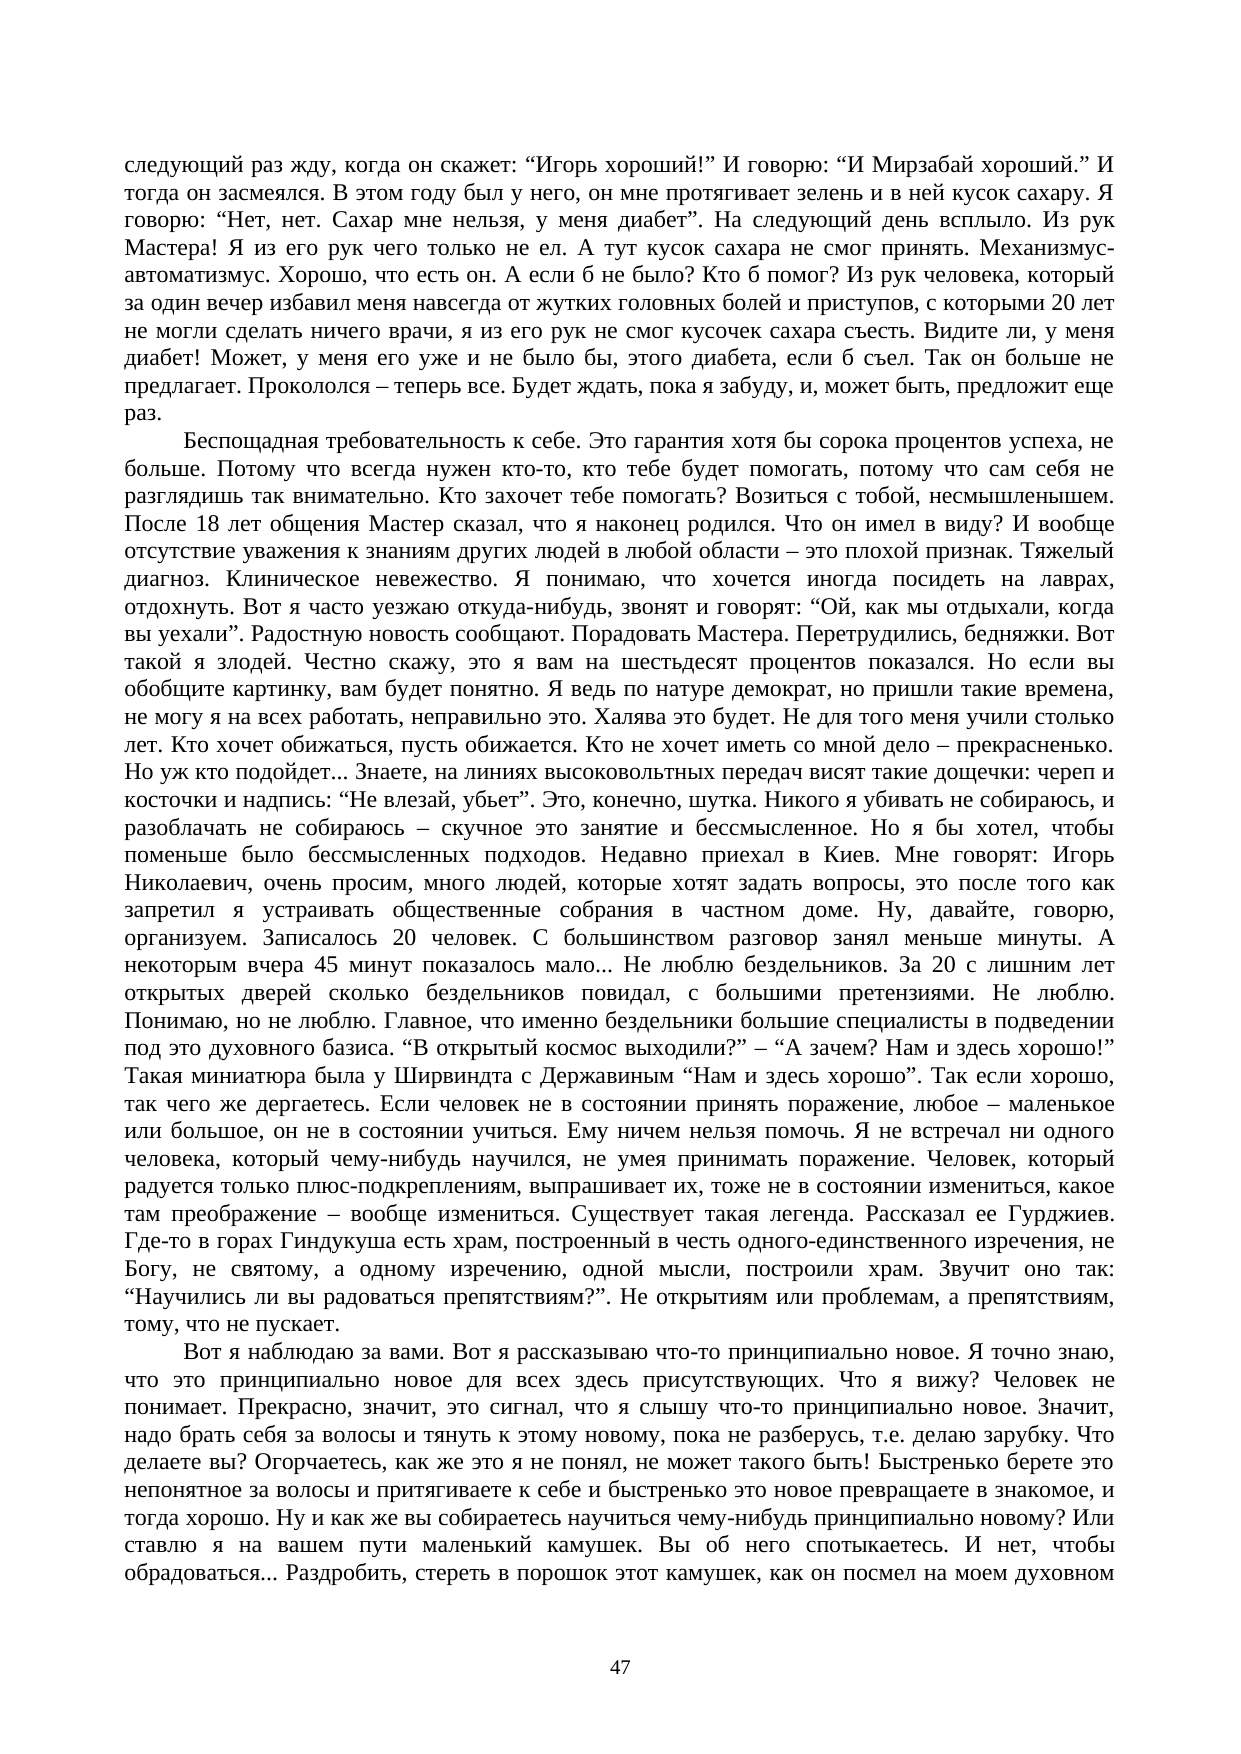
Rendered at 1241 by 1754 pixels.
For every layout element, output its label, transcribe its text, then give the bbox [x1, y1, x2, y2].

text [124, 150, 1116, 426]
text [124, 1337, 1116, 1585]
text Беспощадная требовательность к себе. Это гарантия хотя бы сорока процентов успеха, не больше. Потому что всегда нужен кто-то, кто тебе будет помогать, потому что сам себя не разглядишь так внимательно. Кто захочет тебе помогать? Возиться с тобой, несмышленышем. После 18 лет общения Мастер сказал, что я наконец родился. Что он имел в виду? И вообще отсутствие уважения к знаниям других людей в любой области – это плохой признак. Тяжелый диагноз. Клиническое невежество. Я понимаю, что хочется иногда посидеть на лаврах, отдохнуть. Вот я часто уезжаю откуда-нибудь, звонят и говорят: “Ой, как мы отдыхали, когда вы уехали”. Радостную новость сообщают. Порадовать Мастера. Перетрудились, бедняжки. Вот такой я злодей. Честно скажу, это я вам на шестьдесят процентов показался. Но если вы обобщите картинку, вам будет понятно. Я ведь по натуре демократ, но пришли такие времена, не могу я на всех работать, неправильно это. Халява это будет. Не для того меня учили столько лет. Кто хочет обижаться, пусть обижается. Кто не хочет иметь со мной дело – прекрасненько. Но уж кто подойдет... Знаете, на линиях высоковольтных передач висят такие дощечки: череп и косточки и надпись: “Не влезай, убьет”. Это, конечно, шутка. Никого я убивать не собираюсь, и разоблачать не собираюсь – скучное это занятие и бессмысленное. Но я бы хотел, чтобы поменьше было бессмысленных подходов. Недавно приехал в Киев. Мне говорят: Игорь Николаевич, очень просим, много людей, которые хотят задать вопросы, это после того как запретил я устраивать общественные собрания в частном доме. Ну, давайте, говорю, организуем. Записалось 20 человек. С большинством разговор занял меньше минуты. А некоторым вчера 45 минут показалось мало... Не люблю бездельников. За 20 с лишним лет открытых дверей сколько бездельников повидал, с большими претензиями. Не люблю. Понимаю, но не люблю. Главное, что именно бездельники большие специалисты в подведении под это духовного базиса. “В открытый космос выходили?” – “А зачем? Нам и здесь хорошо!” Такая миниатюра была у Ширвиндта с Державиным “Нам и здесь хорошо”. Так если хорошо, так чего же дергаетесь. Если человек не в состоянии принять поражение, любое – маленькое или большое, он не в состоянии учиться. Ему ничем нельзя помочь. Я не встречал ни одного человека, который чему-нибудь научился, не умея принимать поражение. Человек, который радуется только плюс-подкреплениям, выпрашивает их, тоже не в состоянии измениться, какое там преображение – вообще измениться. Существует такая легенда. Рассказал ее Гурджиев. Где-то в горах Гиндукуша есть храм, построенный в честь одного-единственного изречения, не Богу, не святому, а одному изречению, одной мысли, построили храм. Звучит оно так: “Научились ли вы радоваться препятствиям?”. Не открытиям или проблемам, а препятствиям, тому, что не пускает. [124, 426, 1116, 1337]
